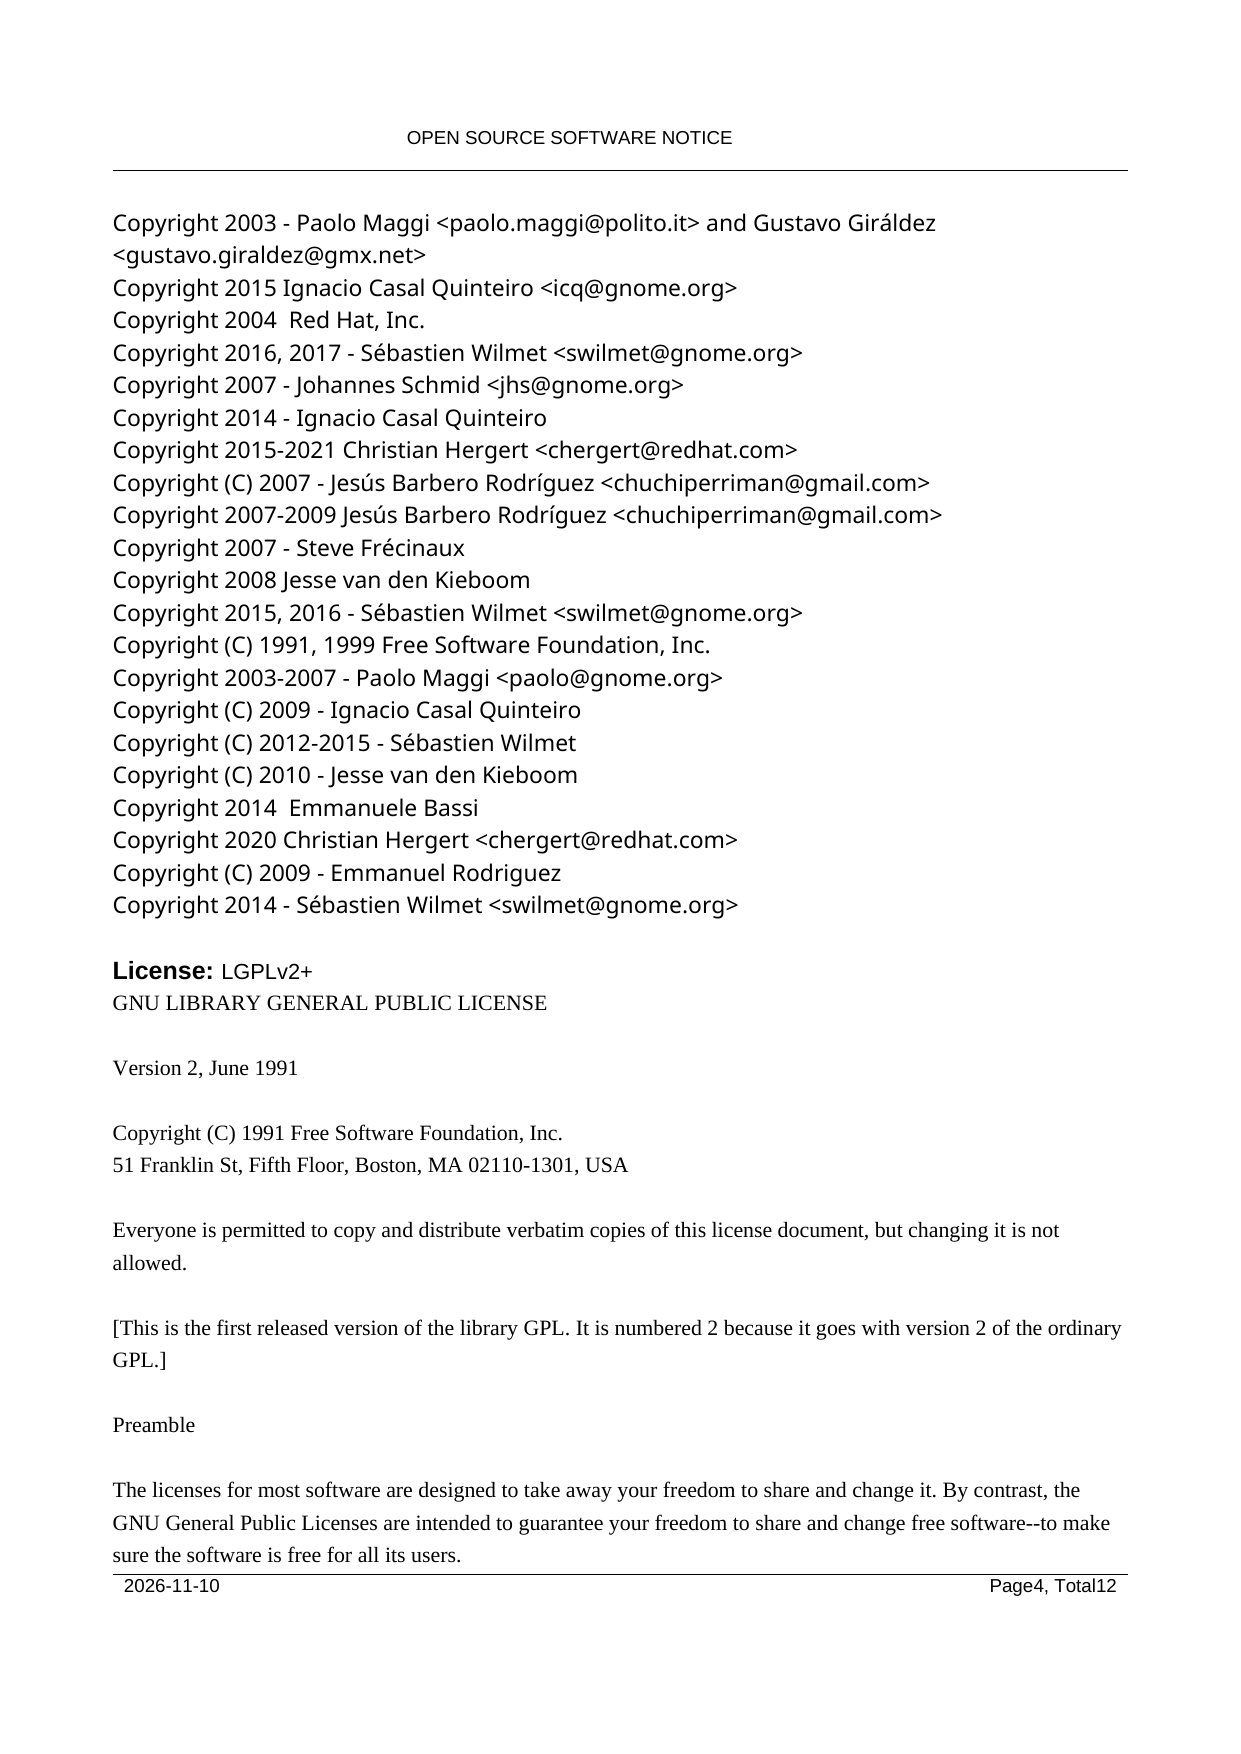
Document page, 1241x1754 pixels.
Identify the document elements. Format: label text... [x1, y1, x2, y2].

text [112, 206, 1128, 954]
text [112, 986, 1128, 1571]
text License: LGPLv2+ [112, 954, 1128, 986]
